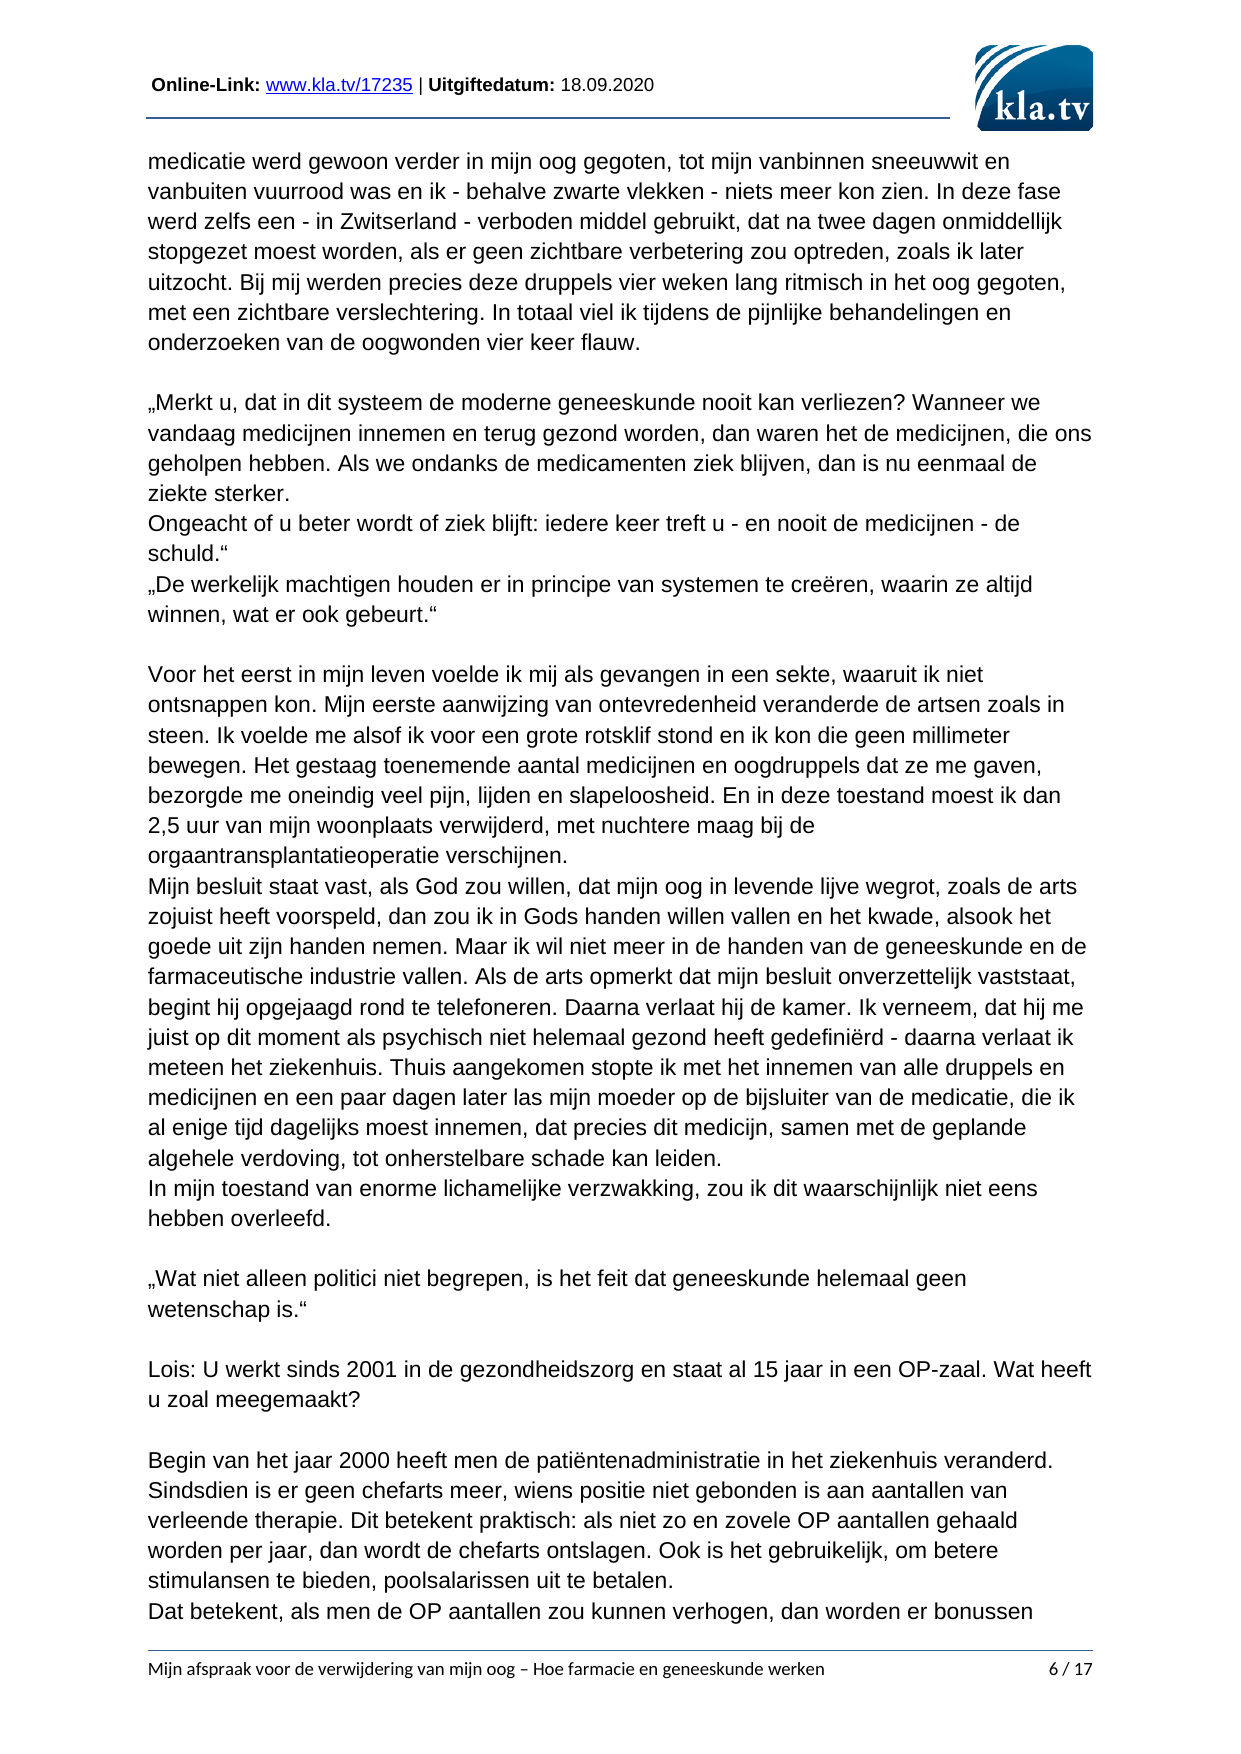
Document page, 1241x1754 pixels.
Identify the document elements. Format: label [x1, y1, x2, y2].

text [148, 148, 1093, 1624]
